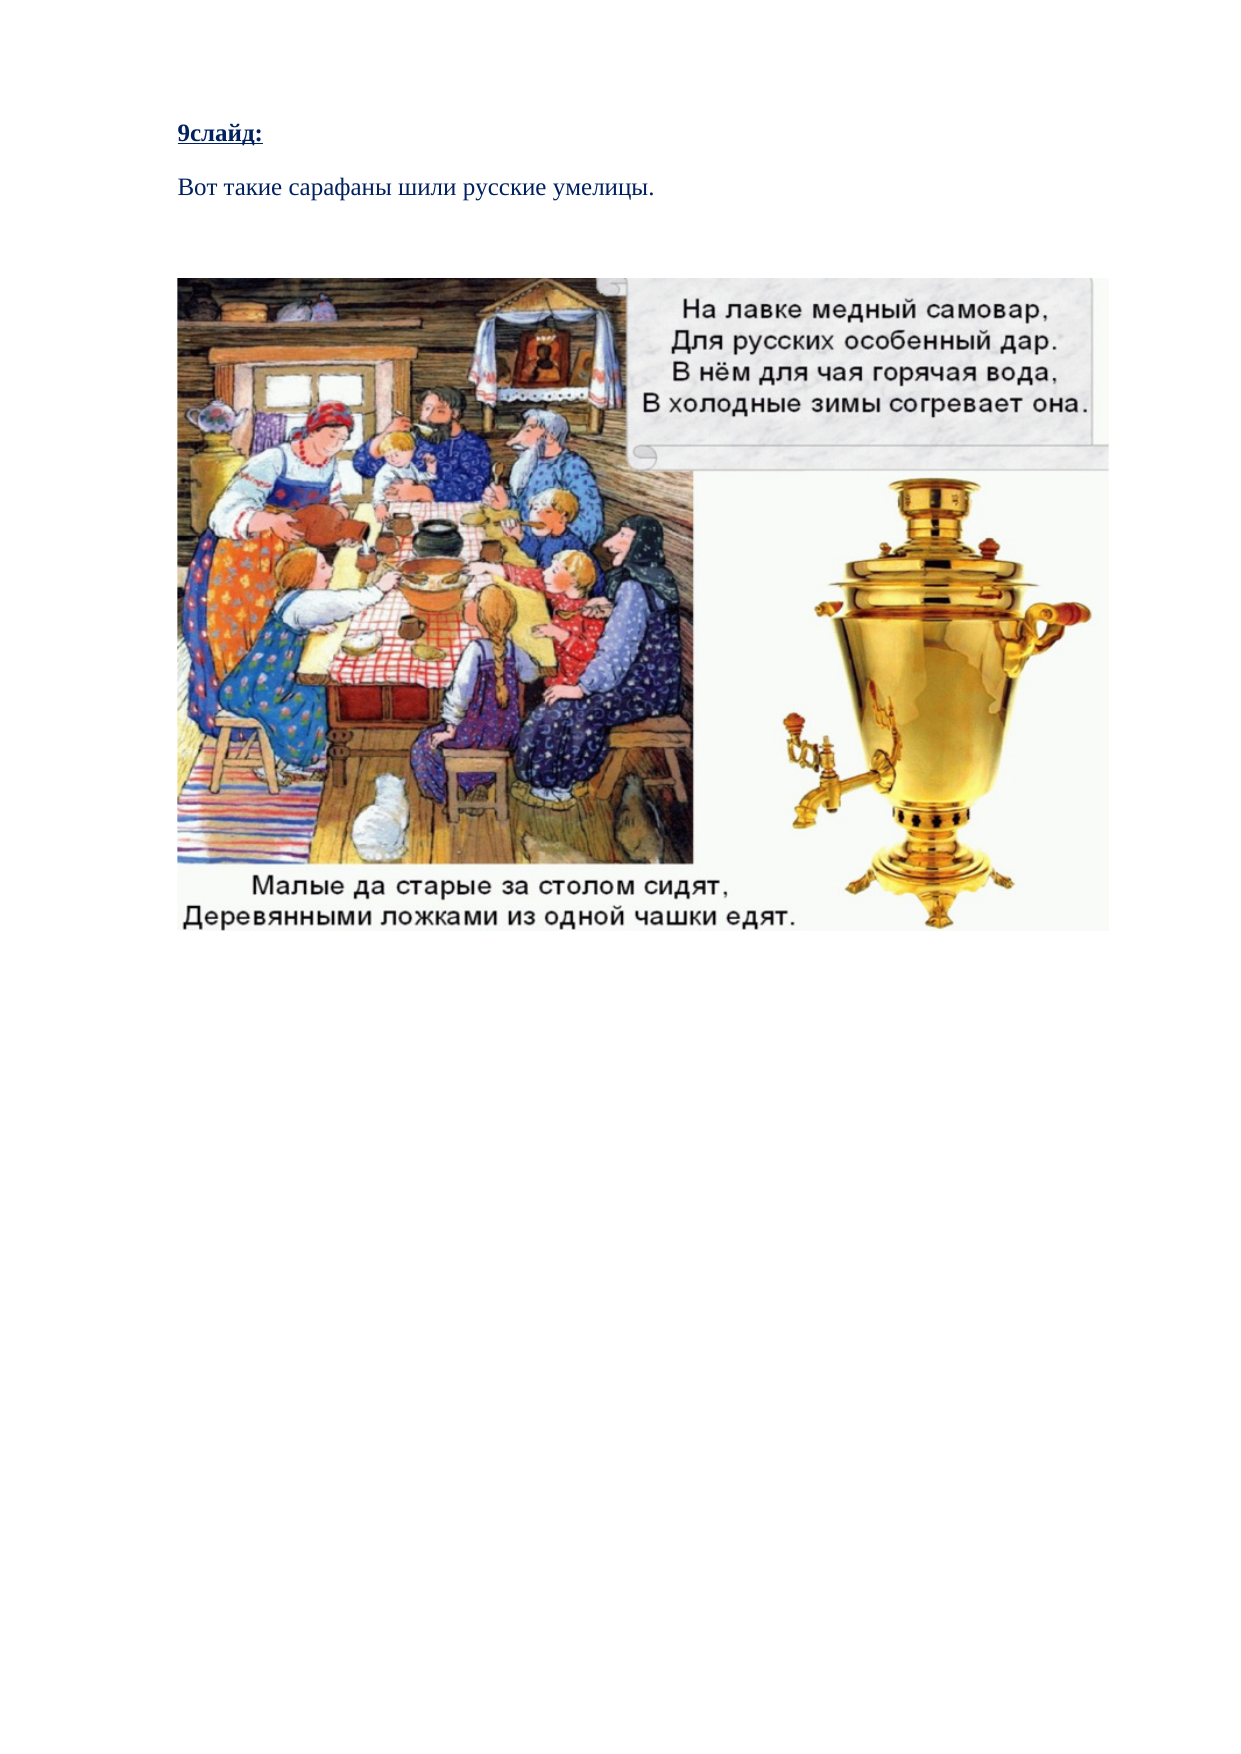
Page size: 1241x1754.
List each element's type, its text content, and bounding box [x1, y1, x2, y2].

text 9слайд: [177, 118, 1152, 147]
text Вот такие сарафаны шили русские умелицы. [177, 172, 1152, 201]
picture [177, 278, 1109, 931]
